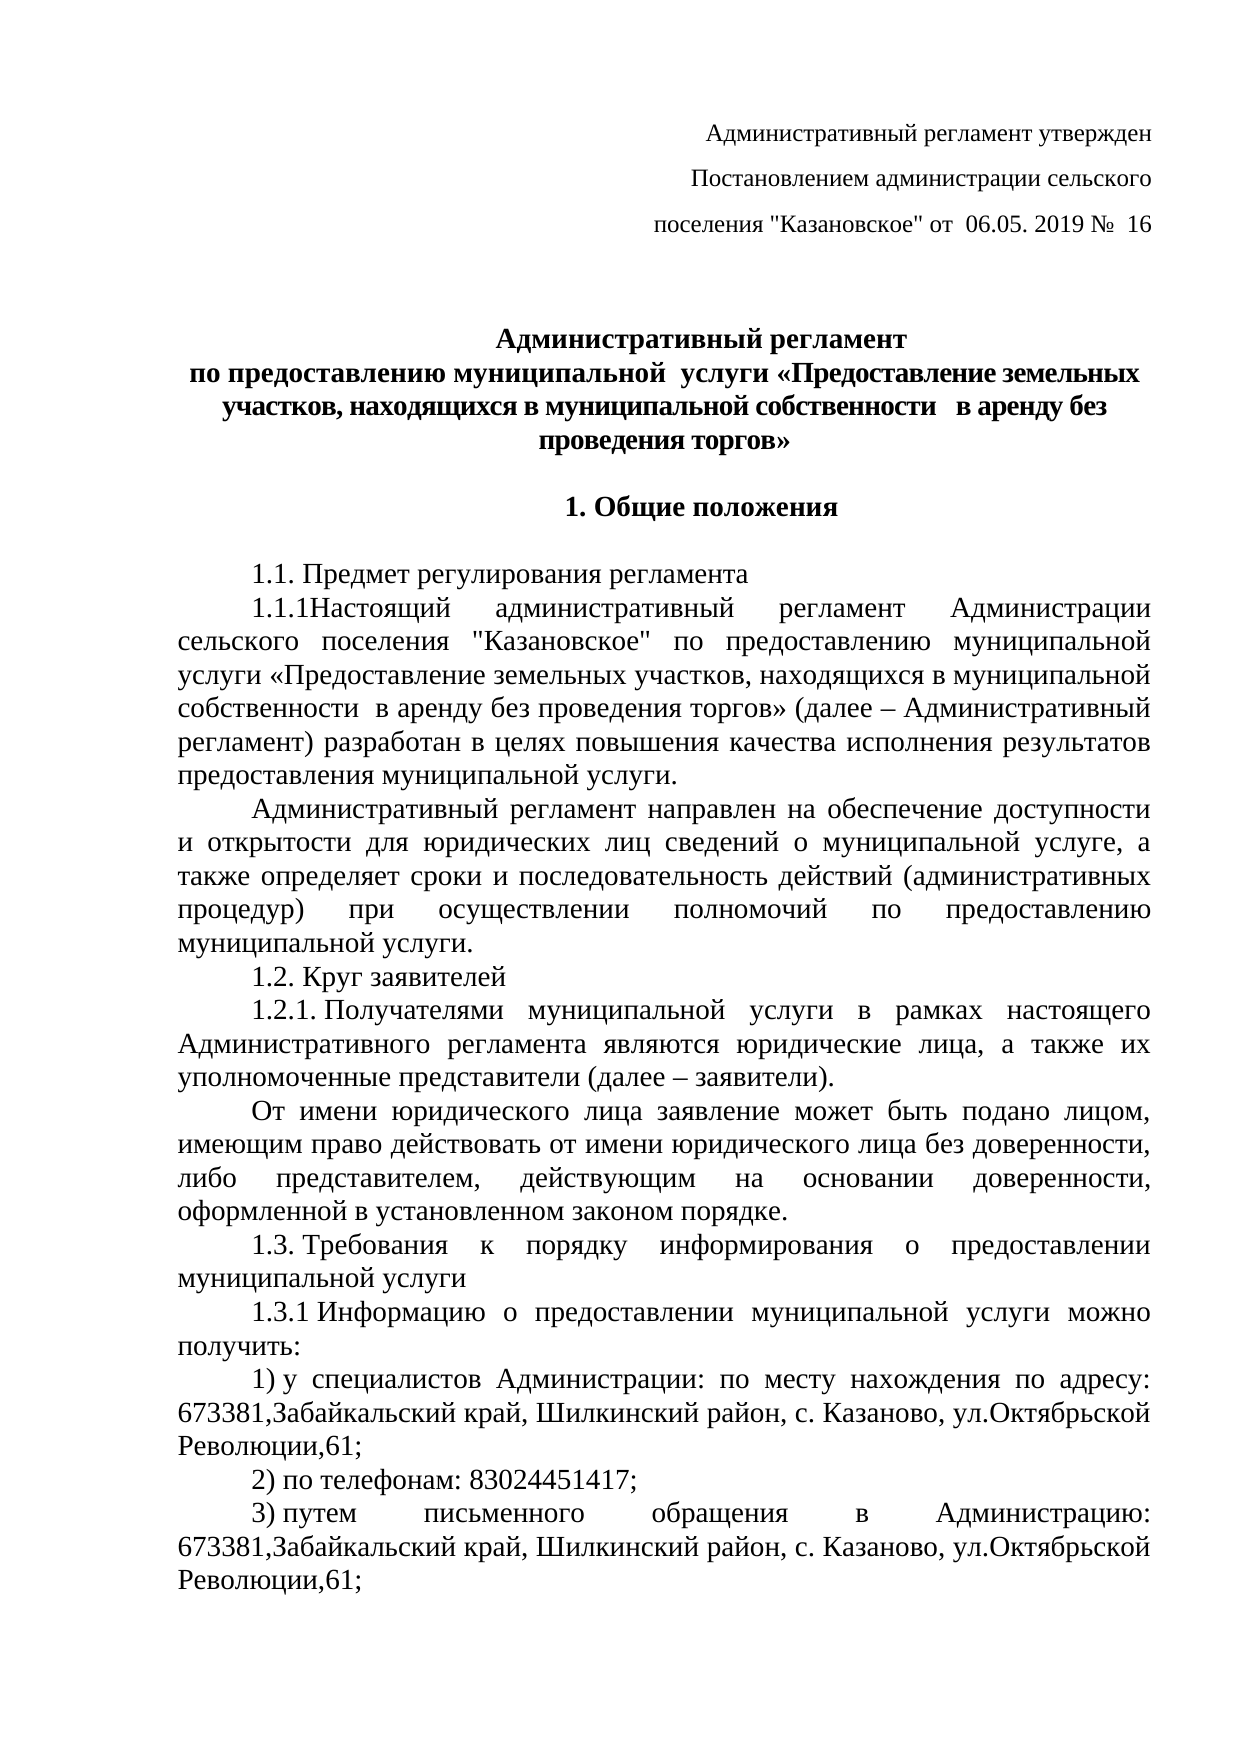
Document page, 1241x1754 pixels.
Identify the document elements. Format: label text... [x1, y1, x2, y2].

text 1.1.1Настоящий административный регламент Администрации сельского поселения "Казановское" по предоставлению муниципальной услуги «Предоставление земельных участков, находящихся в муниципальной собственности в аренду без проведения торгов» (далее – Административный регламент) разработан в целях повышения качества исполнения результатов предоставления муниципальной услуги. [177, 590, 1152, 791]
text 1.1. Предмет регулирования регламента [177, 556, 1152, 590]
text поселения "Казановское" от 06.05. 2019 № 16 [177, 209, 1152, 238]
text 1.2.1. Получателями муниципальной услуги в рамках настоящего Административного регламента являются юридические лица, а также их уполномоченные представители (далее – заявители). [177, 992, 1152, 1093]
text 1. Общие положения [177, 489, 1152, 523]
text 2) по телефонам: 83024451417; [177, 1462, 1152, 1495]
text 1.3. Требования к порядку информирования о предоставлении муниципальной услуги [177, 1227, 1152, 1294]
text по предоставлению муниципальной услуги «Предоставление земельных участков, находящихся в муниципальной собственности в аренду без проведения торгов» [177, 355, 1152, 456]
text Постановлением администрации сельского [177, 163, 1152, 192]
text Административный регламент [177, 321, 1152, 355]
text 3) путем письменного обращения в Администрацию: 673381,Забайкальский край, Шилкинский район, с. Казаново, ул.Октябрьской Революции,61; [177, 1495, 1152, 1596]
text 1.3.1 Информацию о предоставлении муниципальной услуги можно получить: [177, 1294, 1152, 1361]
text 1.2. Круг заявителей [177, 959, 1152, 992]
text От имени юридического лица заявление может быть подано лицом, имеющим право действовать от имени юридического лица без доверенности, либо представителем, действующим на основании доверенности, оформленной в установленном законом порядке. [177, 1093, 1152, 1227]
text Административный регламент утвержден [177, 118, 1152, 147]
text Административный регламент направлен на обеспечение доступности и открытости для юридических лиц сведений о муниципальной услуге, а также определяет сроки и последовательность действий (административных процедур) при осуществлении полномочий по предоставлению муниципальной услуги. [177, 791, 1152, 959]
text 1) у специалистов Администрации: по месту нахождения по адресу: 673381,Забайкальский край, Шилкинский район, с. Казаново, ул.Октябрьской Революции,61; [177, 1361, 1152, 1462]
